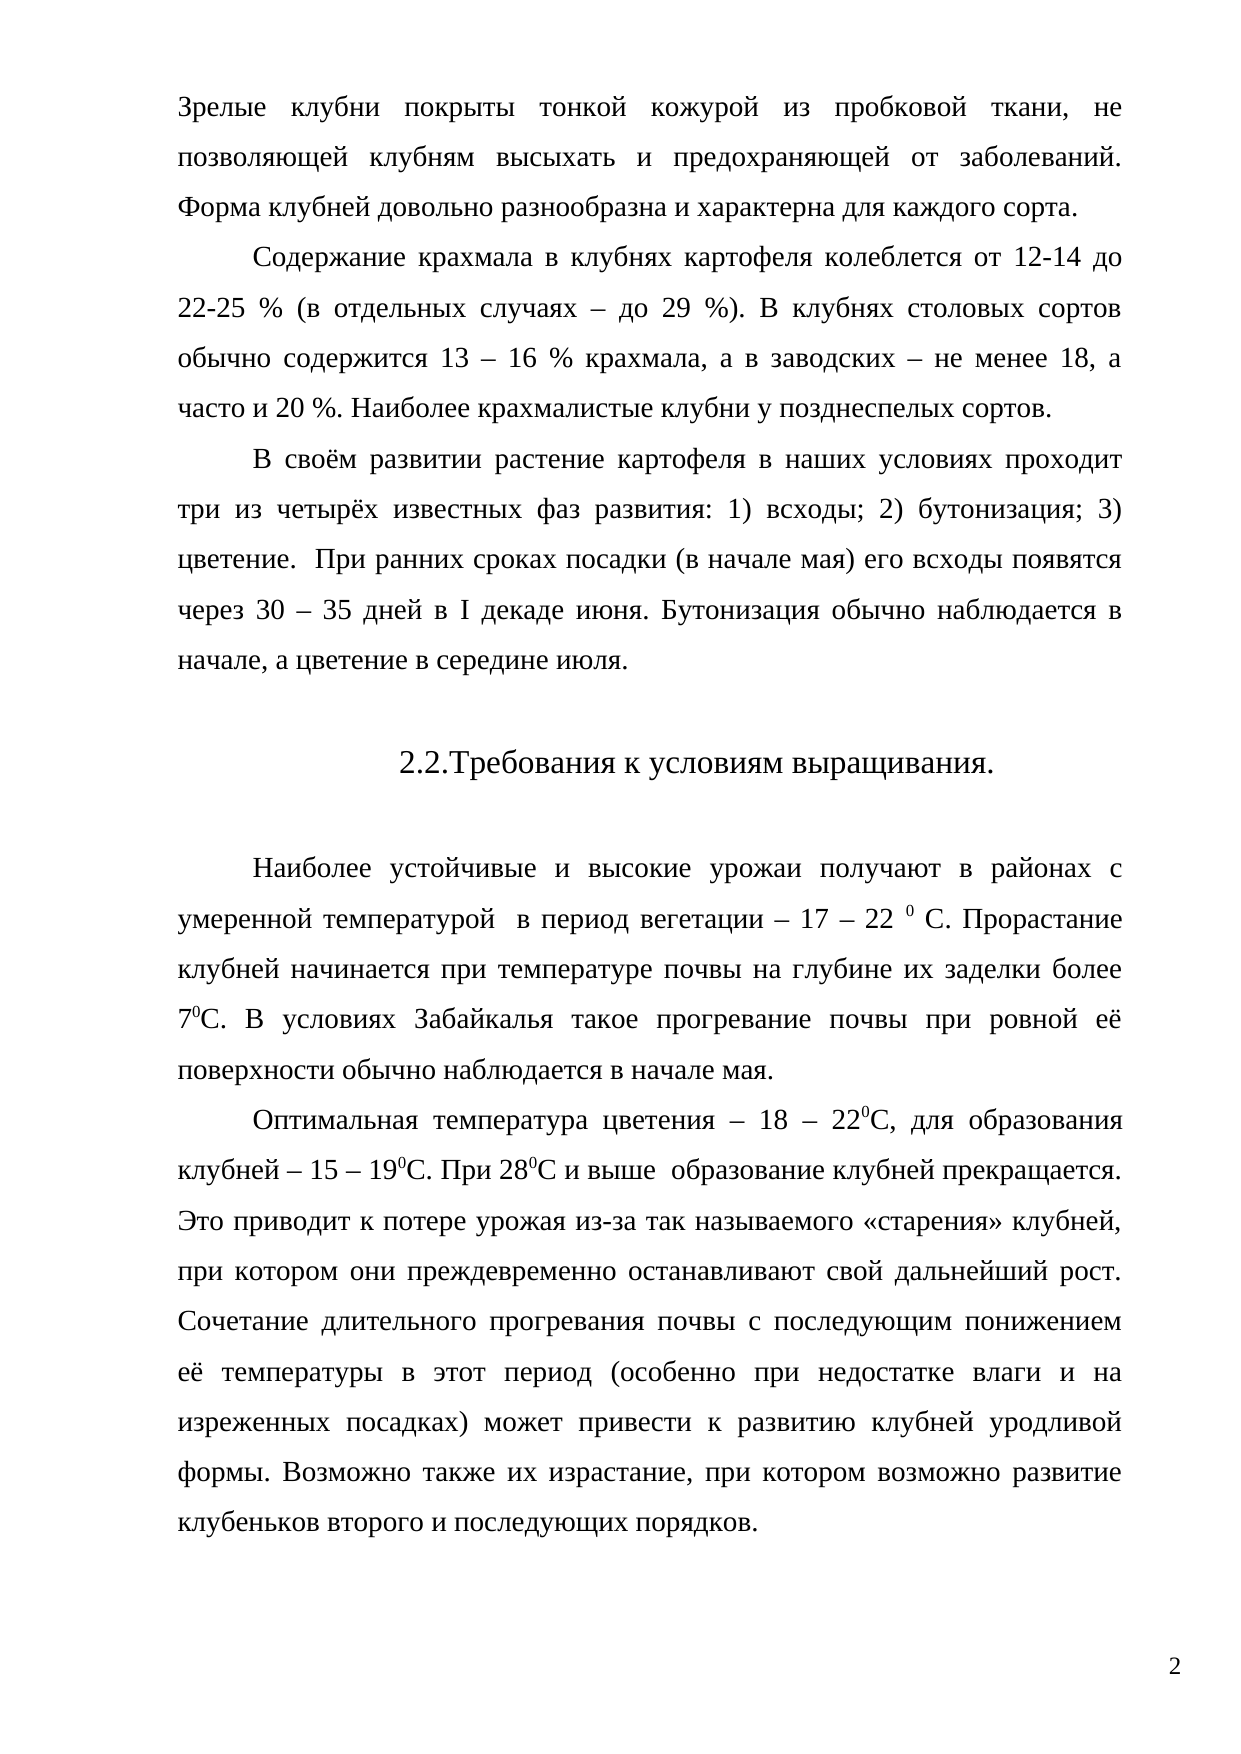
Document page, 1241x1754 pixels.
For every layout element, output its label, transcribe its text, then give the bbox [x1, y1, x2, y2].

text Содержание крахмала в клубнях картофеля колеблется от 12-14 до 22-25 % (в отдельных случаях – до 29 %). В клубнях столовых сортов обычно содержится 13 – 16 % крахмала, а в заводских – не менее 18, а часто и 20 %. Наиболее крахмалистые клубни у позднеспелых сортов. [177, 239, 1123, 424]
text Оптимальная температура цветения – 18 – 220С, для образования клубней – 15 – 190С. При 280С и выше образование клубней прекращается. Это приводит к потере урожая из-за так называемого «старения» клубней, при котором они преждевременно останавливают свой дальнейший рост. Сочетание длительного прогревания почвы с последующим понижением её температуры в этот период (особенно при недостатке влаги и на изреженных посадках) может привести к развитию клубней уродливой формы. Возможно также их израстание, при котором возможно развитие клубеньков второго и последующих порядков. [177, 1102, 1123, 1538]
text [177, 89, 1123, 223]
text Наиболее устойчивые и высокие урожаи получают в районах с умеренной температурой в период вегетации – 17 – 22 0 С. Прорастание клубней начинается при температуре почвы на глубине их заделки более 70С. В условиях Забайкалья такое прогревание почвы при ровной её поверхности обычно наблюдается в начале мая. [177, 851, 1123, 1085]
text В своём развитии растение картофеля в наших условиях проходит три из четырёх известных фаз развития: 1) всходы; 2) бутонизация; 3) цветение. При ранних сроках посадки (в начале мая) его всходы появятся через 30 – 35 дней в I декаде июня. Бутонизация обычно наблюдается в начале, а цветение в середине июля. [177, 441, 1123, 676]
list 2.2.Требования к условиям выращивания. [177, 743, 1123, 781]
